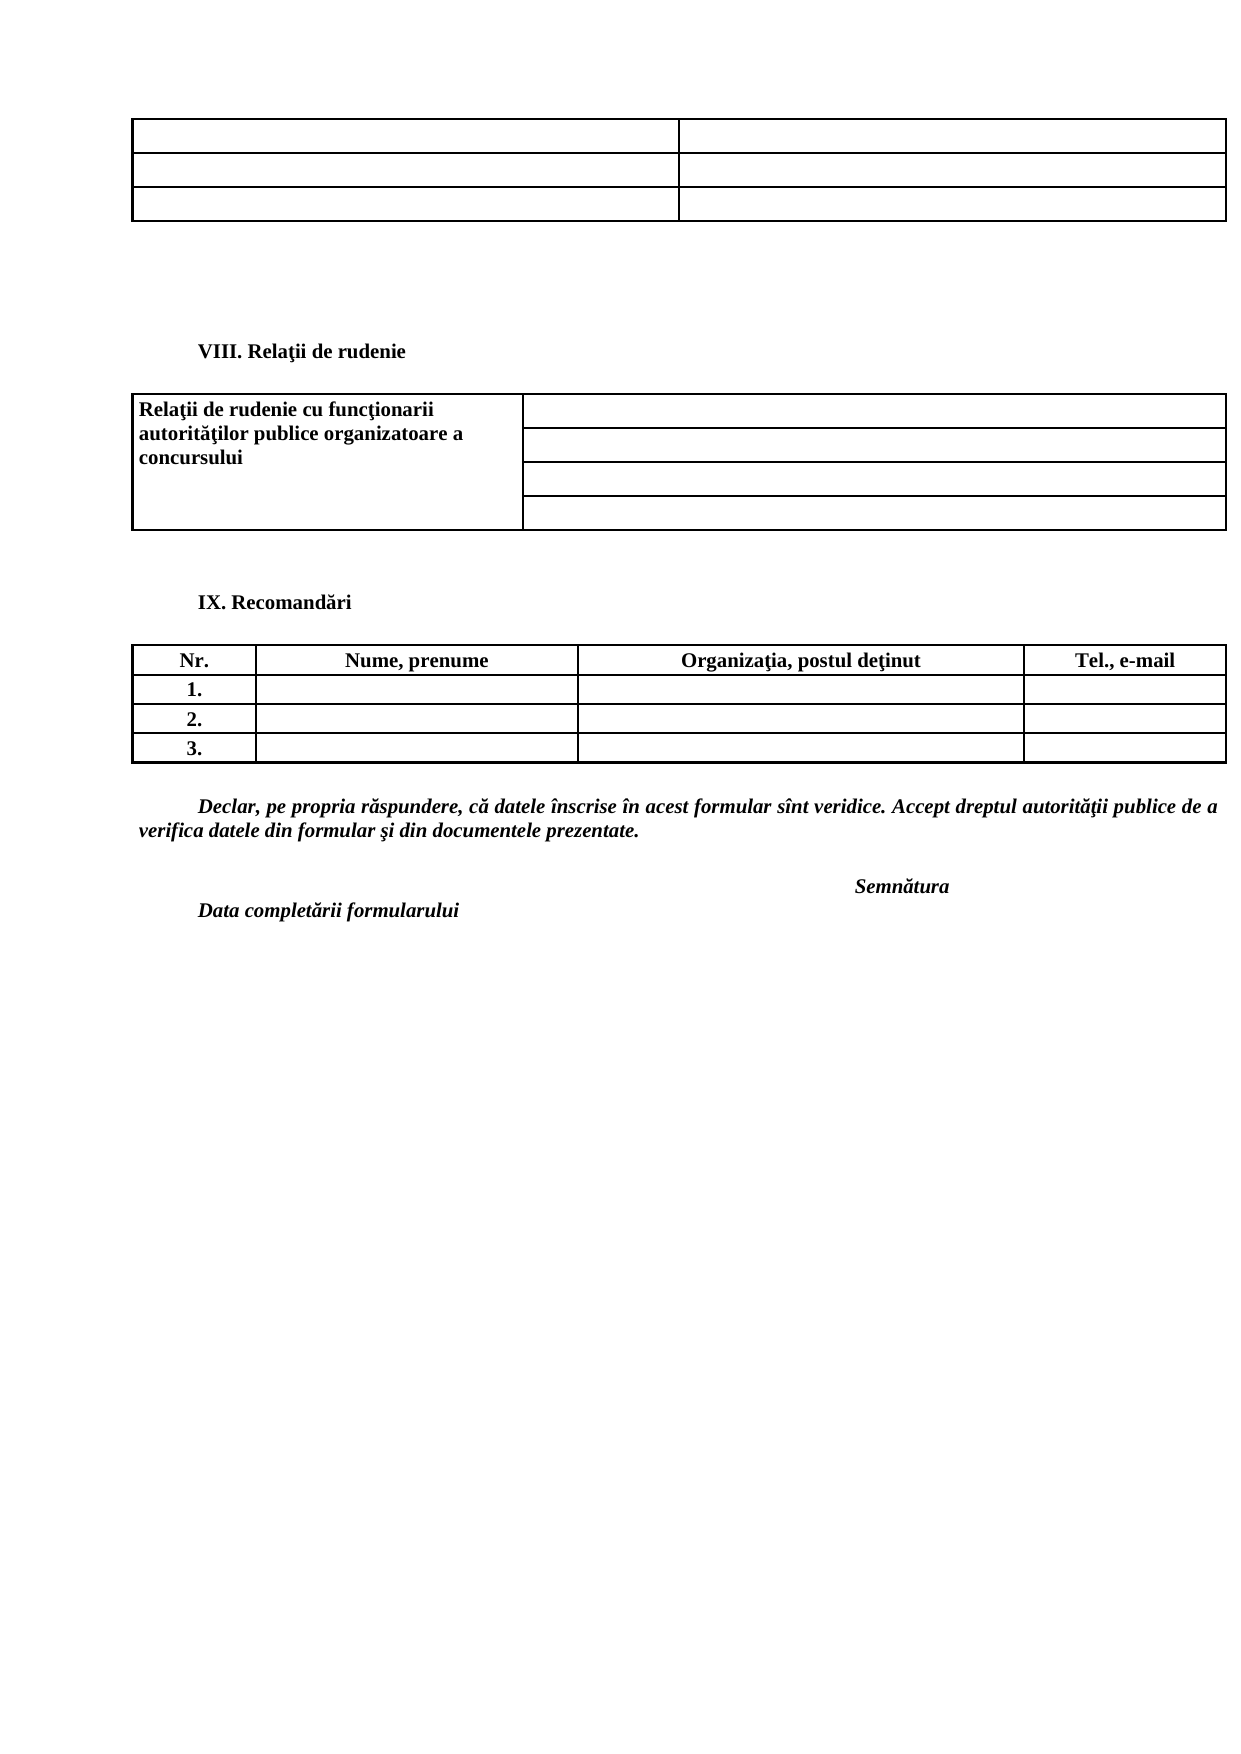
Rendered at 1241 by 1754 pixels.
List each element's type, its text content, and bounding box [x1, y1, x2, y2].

table_cell Data completării formularului [133, 844, 578, 947]
table_header VIII. Relaţii de rudenie [133, 308, 1226, 393]
table_cell Declar, pe propria răspundere, că datele înscrise în acest formular sînt veridice. Accept dreptul autorităţii publice de a verifica datele din formular şi din documentele prezentate. [133, 764, 1226, 843]
table_cell [1025, 676, 1225, 703]
table_cell [134, 188, 678, 220]
table_cell [1025, 734, 1225, 761]
table_cell [579, 676, 1023, 703]
table_cell 3. [134, 734, 255, 761]
table_cell Tel., e-mail [1025, 646, 1225, 674]
table_cell [257, 705, 577, 732]
table_cell [257, 734, 577, 761]
table_header IX. Recomandări [133, 560, 1226, 644]
table_cell [524, 497, 1225, 529]
table_cell [134, 120, 678, 152]
table_cell Nume, prenume [257, 646, 577, 674]
table_cell [579, 705, 1023, 732]
table_cell [524, 395, 1225, 427]
table_cell [134, 154, 678, 186]
table_cell [680, 120, 1225, 152]
table_cell [524, 463, 1225, 495]
table_cell Relaţii de rudenie cu funcţionarii autorităţilor publice organizatoare a concursului [134, 395, 522, 529]
table_cell [257, 676, 577, 703]
table_cell [524, 429, 1225, 461]
table_cell [579, 734, 1023, 761]
table_cell [680, 154, 1225, 186]
table_cell 2. [134, 705, 255, 732]
table_cell [1025, 705, 1225, 732]
table_cell 1. [134, 676, 255, 703]
table_cell Organizaţia, postul deţinut [579, 646, 1023, 674]
table_cell [680, 188, 1225, 220]
table_cell Semnătura [578, 844, 1226, 947]
table_cell Nr. [134, 646, 255, 674]
